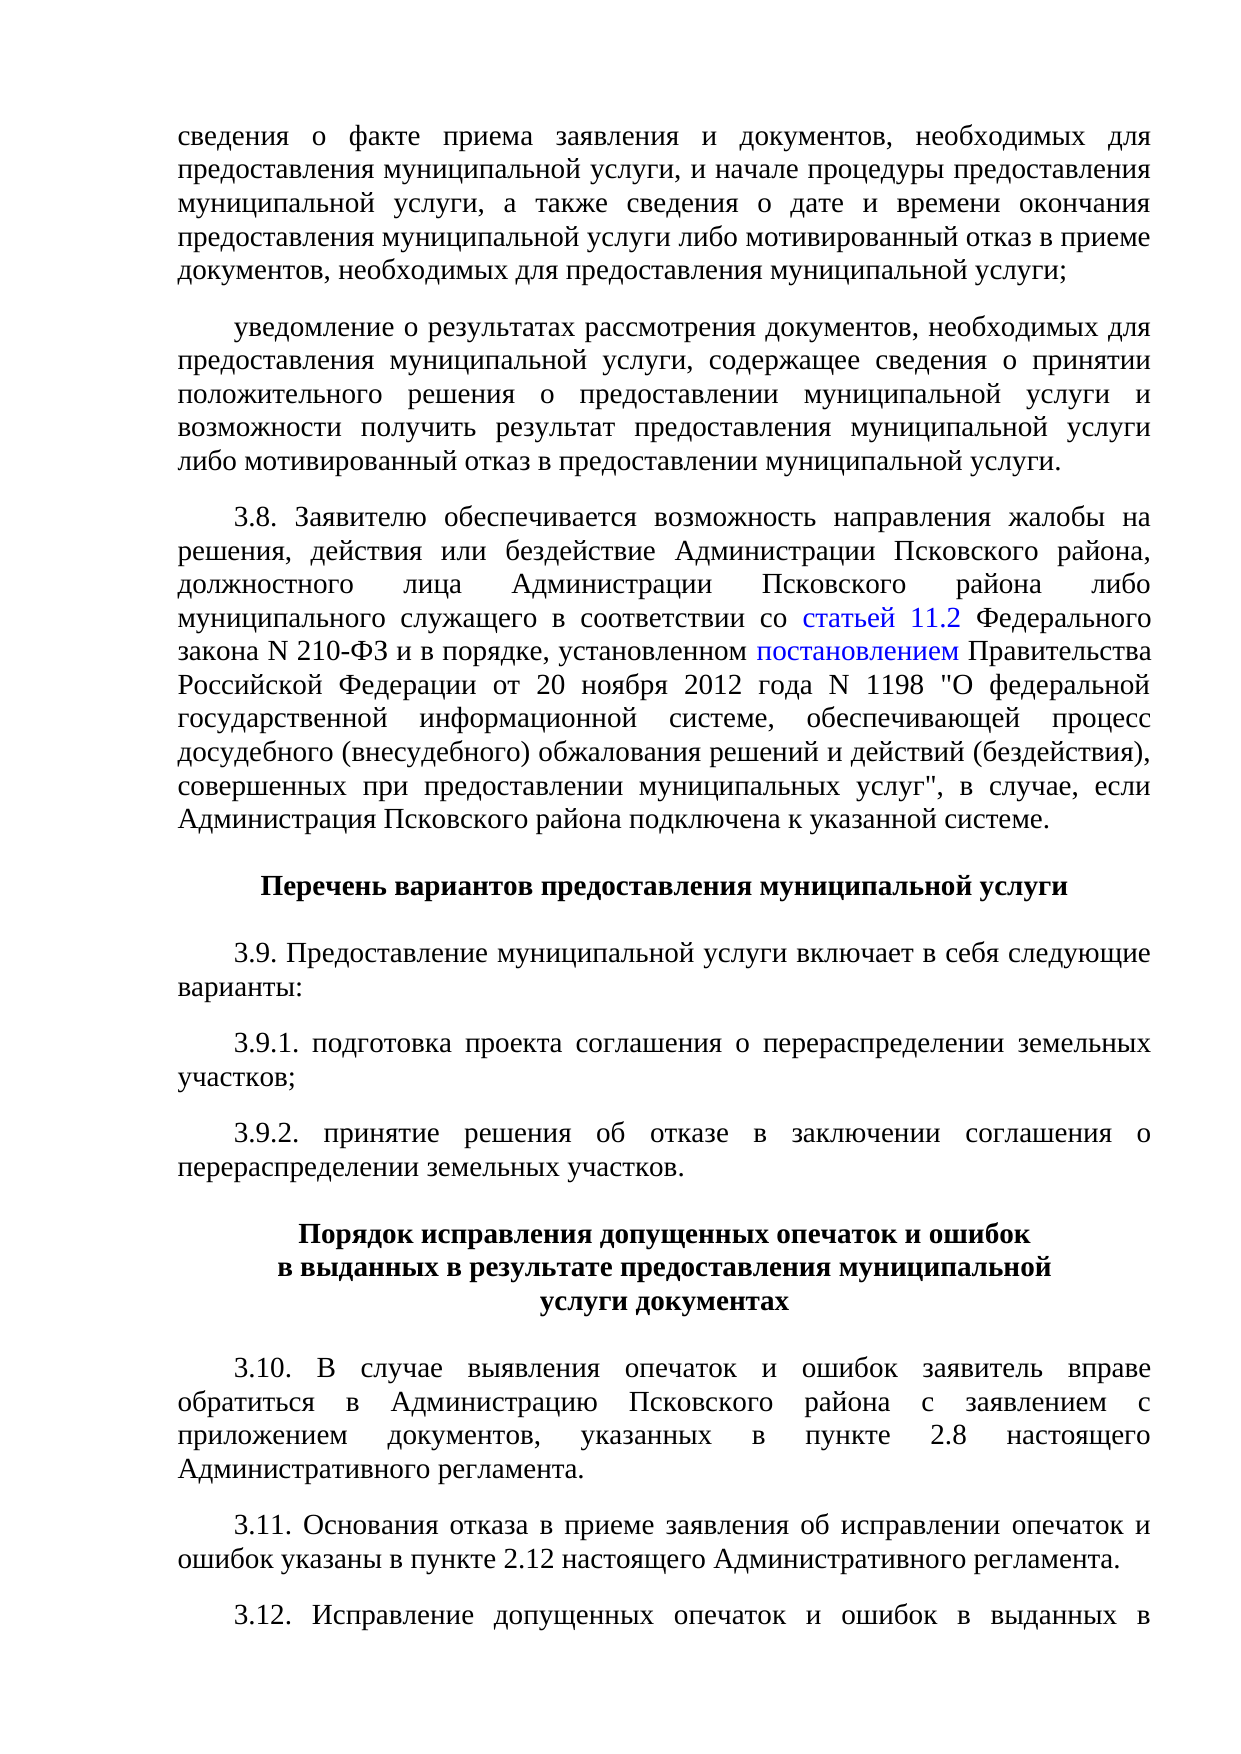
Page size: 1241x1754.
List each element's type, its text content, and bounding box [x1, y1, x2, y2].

text 3.9. Предоставление муниципальной услуги включает в себя следующие варианты: [177, 935, 1152, 1002]
text 3.10. В случае выявления опечаток и ошибок заявитель вправе обратиться в Администрацию Псковского района с заявлением с приложением документов, указанных в пункте 2.8 настоящего Административного регламента. [177, 1350, 1152, 1484]
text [177, 1597, 1152, 1631]
title Порядок исправления допущенных опечаток и ошибок [177, 1216, 1152, 1249]
text 3.9.1. подготовка проекта соглашения о перераспределении земельных участков; [177, 1025, 1152, 1092]
text 3.9.2. принятие решения об отказе в заключении соглашения о перераспределении земельных участков. [177, 1115, 1152, 1182]
text 3.11. Основания отказа в приеме заявления об исправлении опечаток и ошибок указаны в пункте 2.12 настоящего Административного регламента. [177, 1507, 1152, 1574]
title услуги документах [177, 1283, 1152, 1317]
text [177, 118, 1152, 286]
text 3.8. Заявителю обеспечивается возможность направления жалобы на решения, действия или бездействие Администрации Псковского района, должностного лица Администрации Псковского района либо муниципального служащего в соответствии со статьей 11.2 Федерального закона N 210-ФЗ и в порядке, установленном постановлением Правительства Российской Федерации от 20 ноября 2012 года N 1198 "О федеральной государственной информационной системе, обеспечивающей процесс досудебного (внесудебного) обжалования решений и действий (бездействия), совершенных при предоставлении муниципальных услуг", в случае, если Администрация Псковского района подключена к указанной системе. [177, 499, 1152, 835]
title в выданных в результате предоставления муниципальной [177, 1249, 1152, 1283]
text уведомление о результатах рассмотрения документов, необходимых для предоставления муниципальной услуги, содержащее сведения о принятии положительного решения о предоставлении муниципальной услуги и возможности получить результат предоставления муниципальной услуги либо мотивированный отказ в предоставлении муниципальной услуги. [177, 309, 1152, 476]
title Перечень вариантов предоставления муниципальной услуги [177, 868, 1152, 902]
